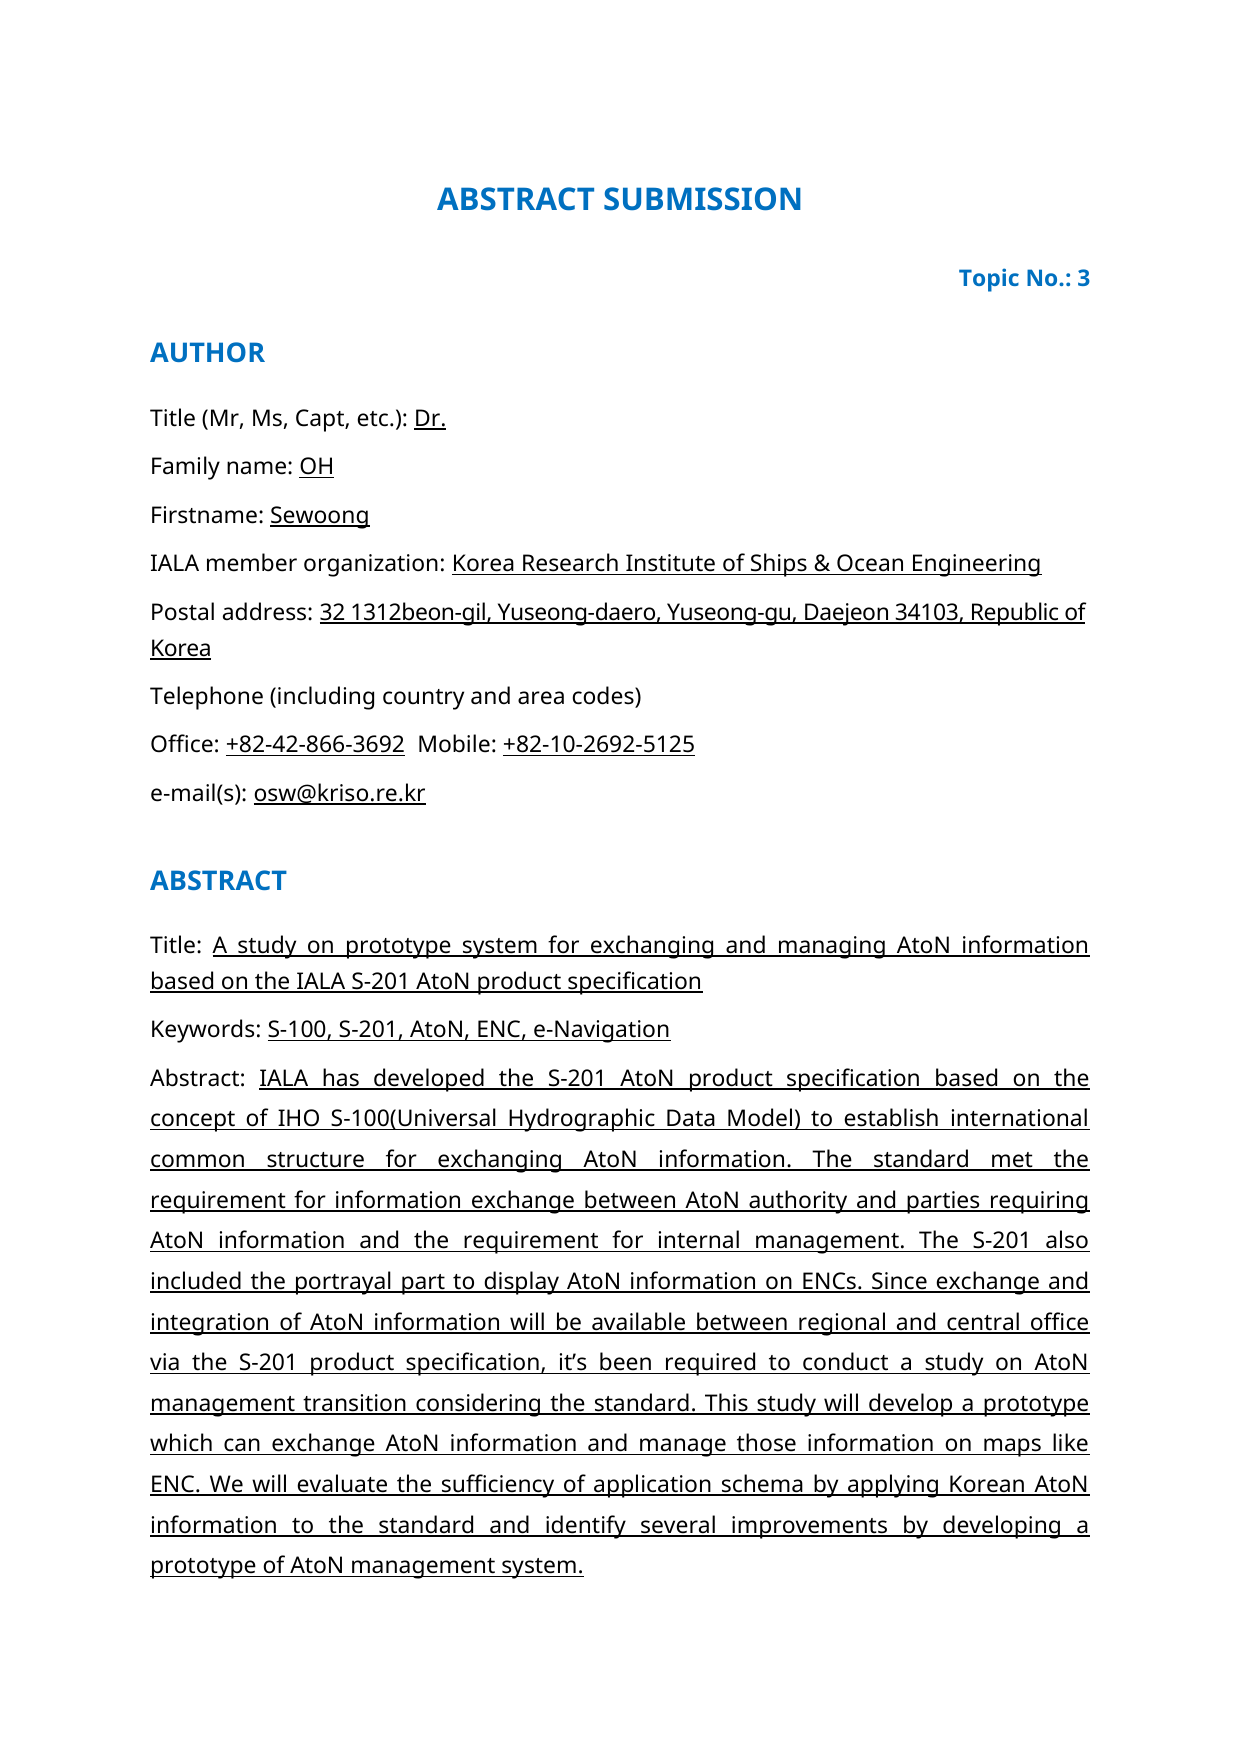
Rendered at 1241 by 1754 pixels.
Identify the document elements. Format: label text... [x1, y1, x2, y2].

text Abstract: IALA has developed the S-201 AtoN product specification based on the concept of IHO S-100(Universal Hydrographic Data Model) to establish international common structure for exchanging AtoN information. The standard met the requirement for information exchange between AtoN authority and parties requiring AtoN information and the requirement for internal management. The S-201 also included the portrayal part to display AtoN information on ENCs. Since exchange and integration of AtoN information will be available between regional and central office via the S-201 product specification, it’s been required to conduct a study on AtoN management transition considering the standard. This study will develop a prototype which can exchange AtoN information and manage those information on maps like ENC. We will evaluate the sufficiency of application schema by applying Korean AtoN information to the standard and identify several improvements by developing a prototype of AtoN management system. [150, 1062, 1090, 1129]
text Topic No.: 3 [150, 262, 1090, 293]
text ABSTRACT SUBMISSION [150, 177, 1090, 220]
text AUTHOR [150, 334, 1090, 371]
text Family name: OH [150, 450, 1090, 481]
text Title: A study on prototype system for exchanging and managing AtoN information based on the IALA S-201 AtoN product specification [150, 929, 1090, 996]
text Title (Mr, Ms, Capt, etc.): Dr. [150, 402, 1090, 433]
text Telephone (including country and area codes) [150, 680, 1090, 711]
text ABSTRACT [150, 861, 1090, 898]
text Office: +82-42-866-3692 Mobile: +82-10-2692-5125 [150, 728, 1090, 759]
text IALA member organization: Korea Research Institute of Ships & Ocean Engineering [150, 547, 1090, 578]
text Postal address: 32 1312beon-gil, Yuseong-daero, Yuseong-gu, Daejeon 34103, Republic of Korea [150, 596, 1090, 663]
text e-mail(s): osw@kriso.re.kr [150, 777, 1090, 808]
text Keywords: S-100, S-201, AtoN, ENC, e-Navigation [150, 1013, 1090, 1044]
text Firstname: Sewoong [150, 499, 1090, 530]
